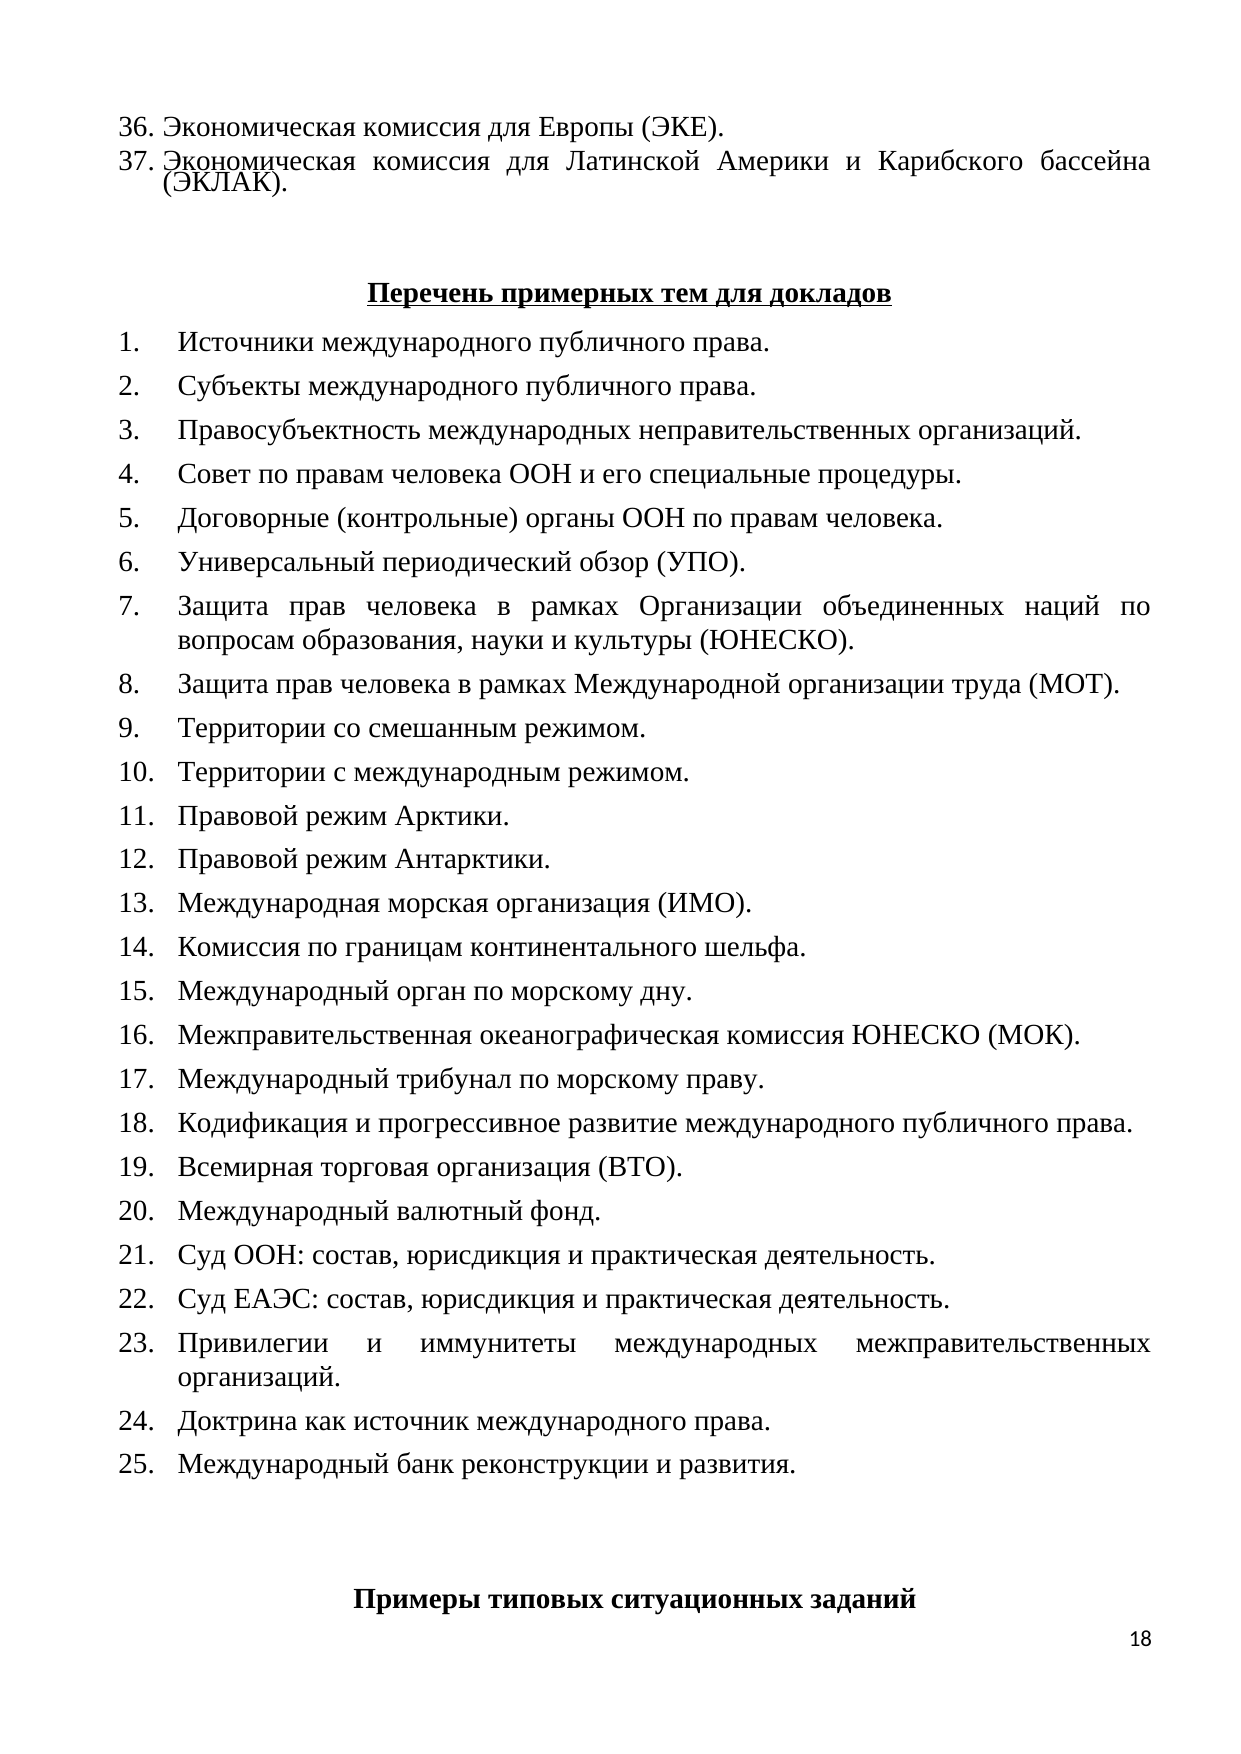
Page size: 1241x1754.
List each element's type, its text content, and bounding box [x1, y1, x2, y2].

list Привилегии и иммунитеты международных межправительственных организаций. [118, 1325, 1152, 1392]
list Международный банк реконструкции и развития. [118, 1447, 1152, 1480]
list Территории со смешанным режимом. [118, 710, 1152, 743]
list Экономическая комиссия для Латинской Америки и Карибского бассейна (ЭКЛАК). [118, 152, 1152, 198]
list Международный трибунал по морскому праву. [118, 1061, 1152, 1095]
list Защита прав человека в рамках Организации объединенных наций по вопросам образования, науки и культуры (ЮНЕСКО). [118, 588, 1152, 655]
list Суд ООН: состав, юрисдикция и практическая деятельность. [118, 1237, 1152, 1271]
list Правовой режим Антарктики. [118, 842, 1152, 875]
list Кодификация и прогрессивное развитие международного публичного права. [118, 1105, 1152, 1139]
list Субъекты международного публичного права. [118, 368, 1152, 402]
list Межправительственная океанографическая комиссия ЮНЕСКО (МОК). [118, 1017, 1152, 1051]
list Международный орган по морскому дну. [118, 973, 1152, 1007]
list Правовой режим Арктики. [118, 798, 1152, 831]
text Перечень примерных тем для докладов [118, 276, 1152, 309]
list Международный валютный фонд. [118, 1193, 1152, 1227]
list Доктрина как источник международного права. [118, 1403, 1152, 1436]
list Экономическая комиссия для Европы (ЭКЕ). [118, 118, 647, 141]
list Правосубъектность международных неправительственных организаций. [118, 412, 1152, 446]
list Суд ЕАЭС: состав, юрисдикция и практическая деятельность. [118, 1281, 1152, 1315]
list Договорные (контрольные) органы ООН по правам человека. [118, 500, 1152, 534]
list Международная морская организация (ИМО). [118, 886, 1152, 919]
list Защита прав человека в рамках Международной организации труда (МОТ). [118, 666, 1152, 699]
list Универсальный периодический обзор (УПО). [118, 544, 1152, 578]
list Комиссия по границам континентального шельфа. [118, 929, 1152, 963]
list Всемирная торговая организация (ВТО). [118, 1149, 1152, 1183]
list Совет по правам человека ООН и его специальные процедуры. [118, 456, 1152, 490]
list Территории с международным режимом. [118, 754, 1152, 787]
list Экономическая комиссия для Европы (ЭКЕ). [711, 118, 1152, 141]
list Источники международного публичного права. [118, 324, 1152, 358]
text Примеры типовых ситуационных заданий [118, 1581, 1152, 1614]
